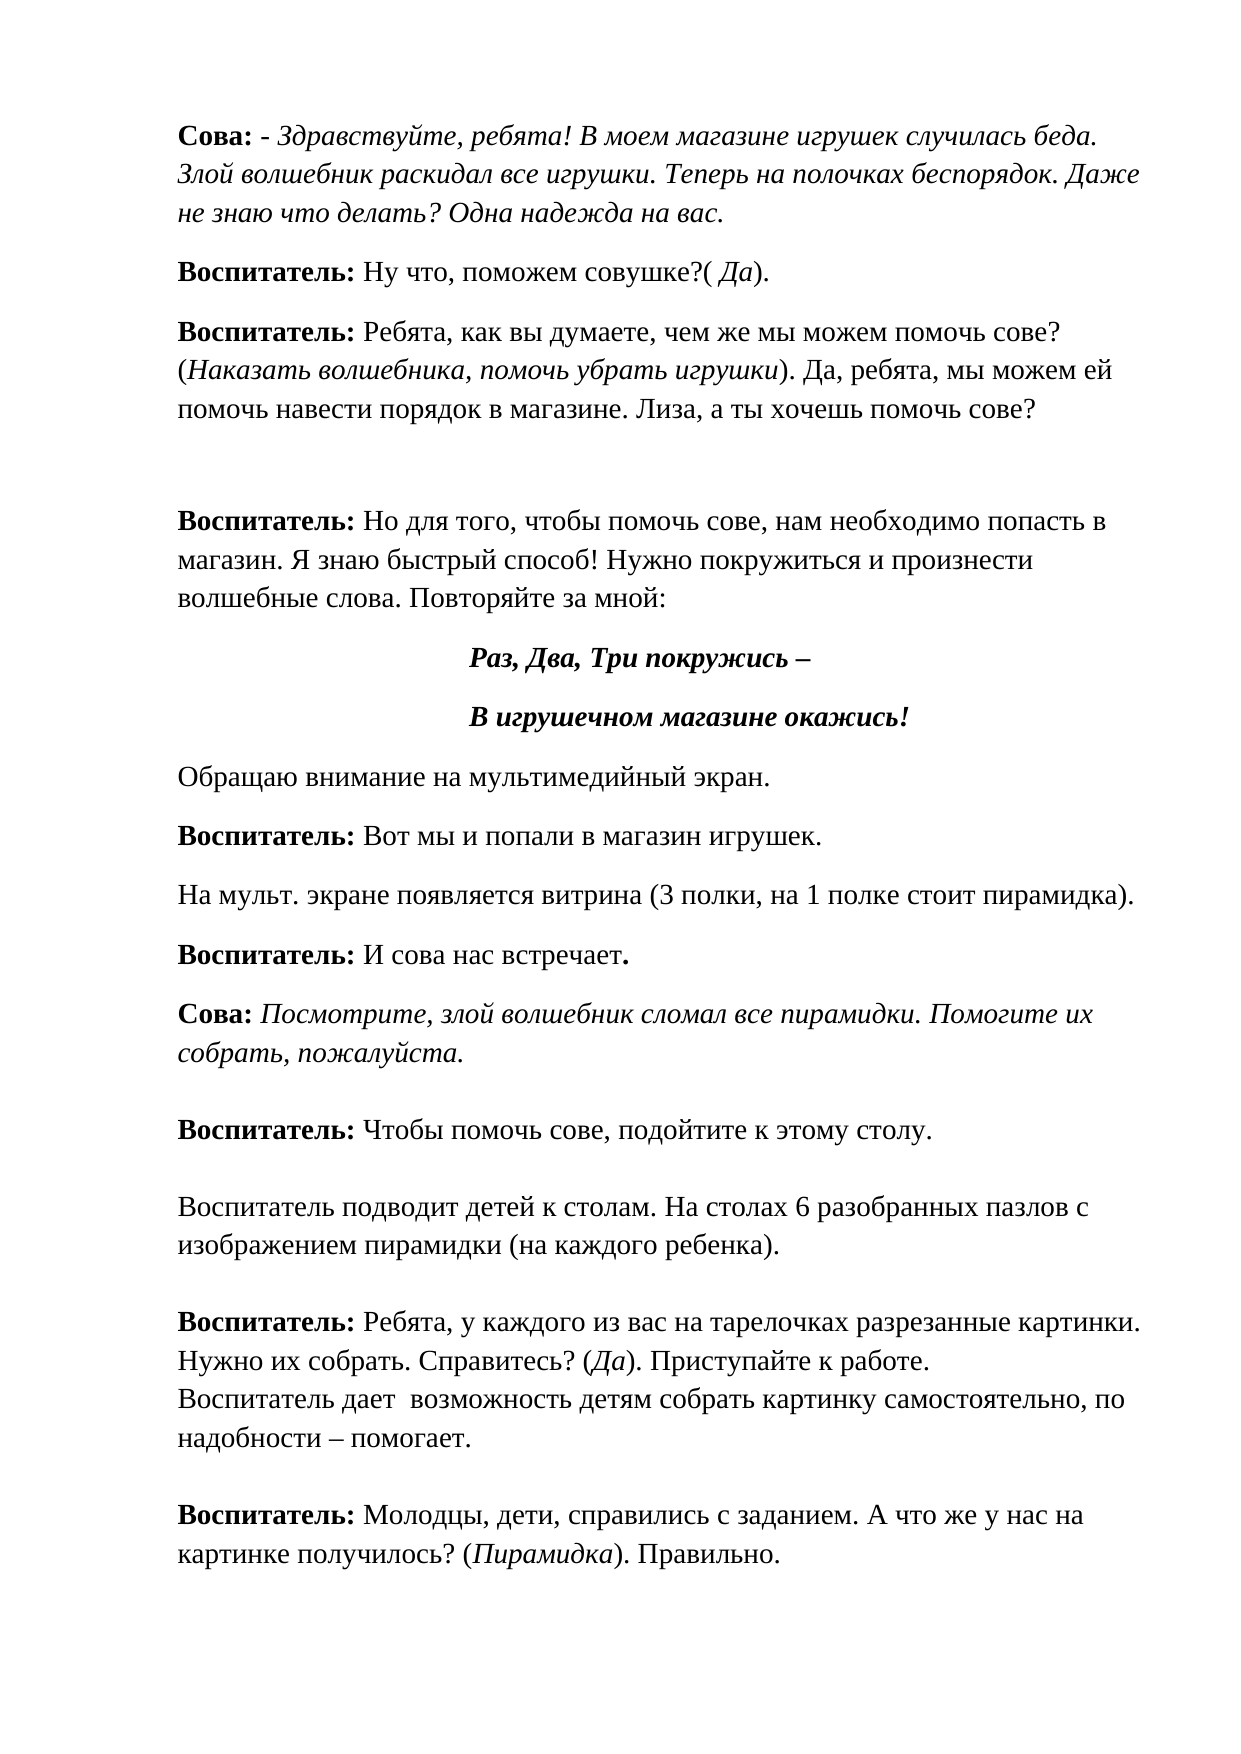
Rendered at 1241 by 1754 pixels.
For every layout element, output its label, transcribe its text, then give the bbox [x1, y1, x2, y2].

text Сова: Посмотрите, злой волшебник сломал все пирамидки. Помогите их собрать, пожалуйста. [177, 996, 1152, 1068]
text Воспитатель: Чтобы помочь сове, подойтите к этому столу. [177, 1112, 1152, 1145]
text Воспитатель: Ребята, у каждого из вас на тарелочках разрезанные картинки. Нужно их собрать. Справитесь? (Да). Приступайте к работе. [177, 1304, 1152, 1377]
text Обращаю внимание на мультимедийный экран. [177, 759, 1152, 792]
text Воспитатель: Вот мы и попали в магазин игрушек. [177, 818, 1152, 852]
text Воспитатель: Ну что, поможем совушке?( Да). [177, 254, 1152, 288]
text Раз, Два, Три покружись – [177, 640, 1152, 673]
text Воспитатель дает возможность детям собрать картинку самостоятельно, по надобности – помогает. [177, 1382, 1152, 1454]
text Воспитатель: И сова нас встречает. [177, 937, 1152, 970]
text Воспитатель подводит детей к столам. На столах 6 разобранных пазлов с изображением пирамидки (на каждого ребенка). [177, 1189, 1152, 1261]
text В игрушечном магазине окажись! [177, 699, 1152, 733]
text Воспитатель: Молодцы, дети, справились с заданием. А что же у нас на картинке получилось? (Пирамидка). Правильно. [177, 1497, 1152, 1569]
text На мульт. экране появляется витрина (3 полки, на 1 полке стоит пирамидка). [177, 877, 1152, 911]
text Воспитатель: Но для того, чтобы помочь сове, нам необходимо попасть в магазин. Я знаю быстрый способ! Нужно покружиться и произнести волшебные слова. Повторяйте за мной: [177, 503, 1152, 614]
text Воспитатель: Ребята, как вы думаете, чем же мы можем помочь сове?(Наказать волшебника, помочь убрать игрушки). Да, ребята, мы можем ей помочь навести порядок в магазине. Лиза, а ты хочешь помочь сове? [177, 314, 1152, 424]
text Сова: - Здравствуйте, ребята! В моем магазине игрушек случилась беда. Злой волшебник раскидал все игрушки. Теперь на полочках беспорядок. Даже не знаю что делать? Одна надежда на вас. [177, 118, 1152, 229]
